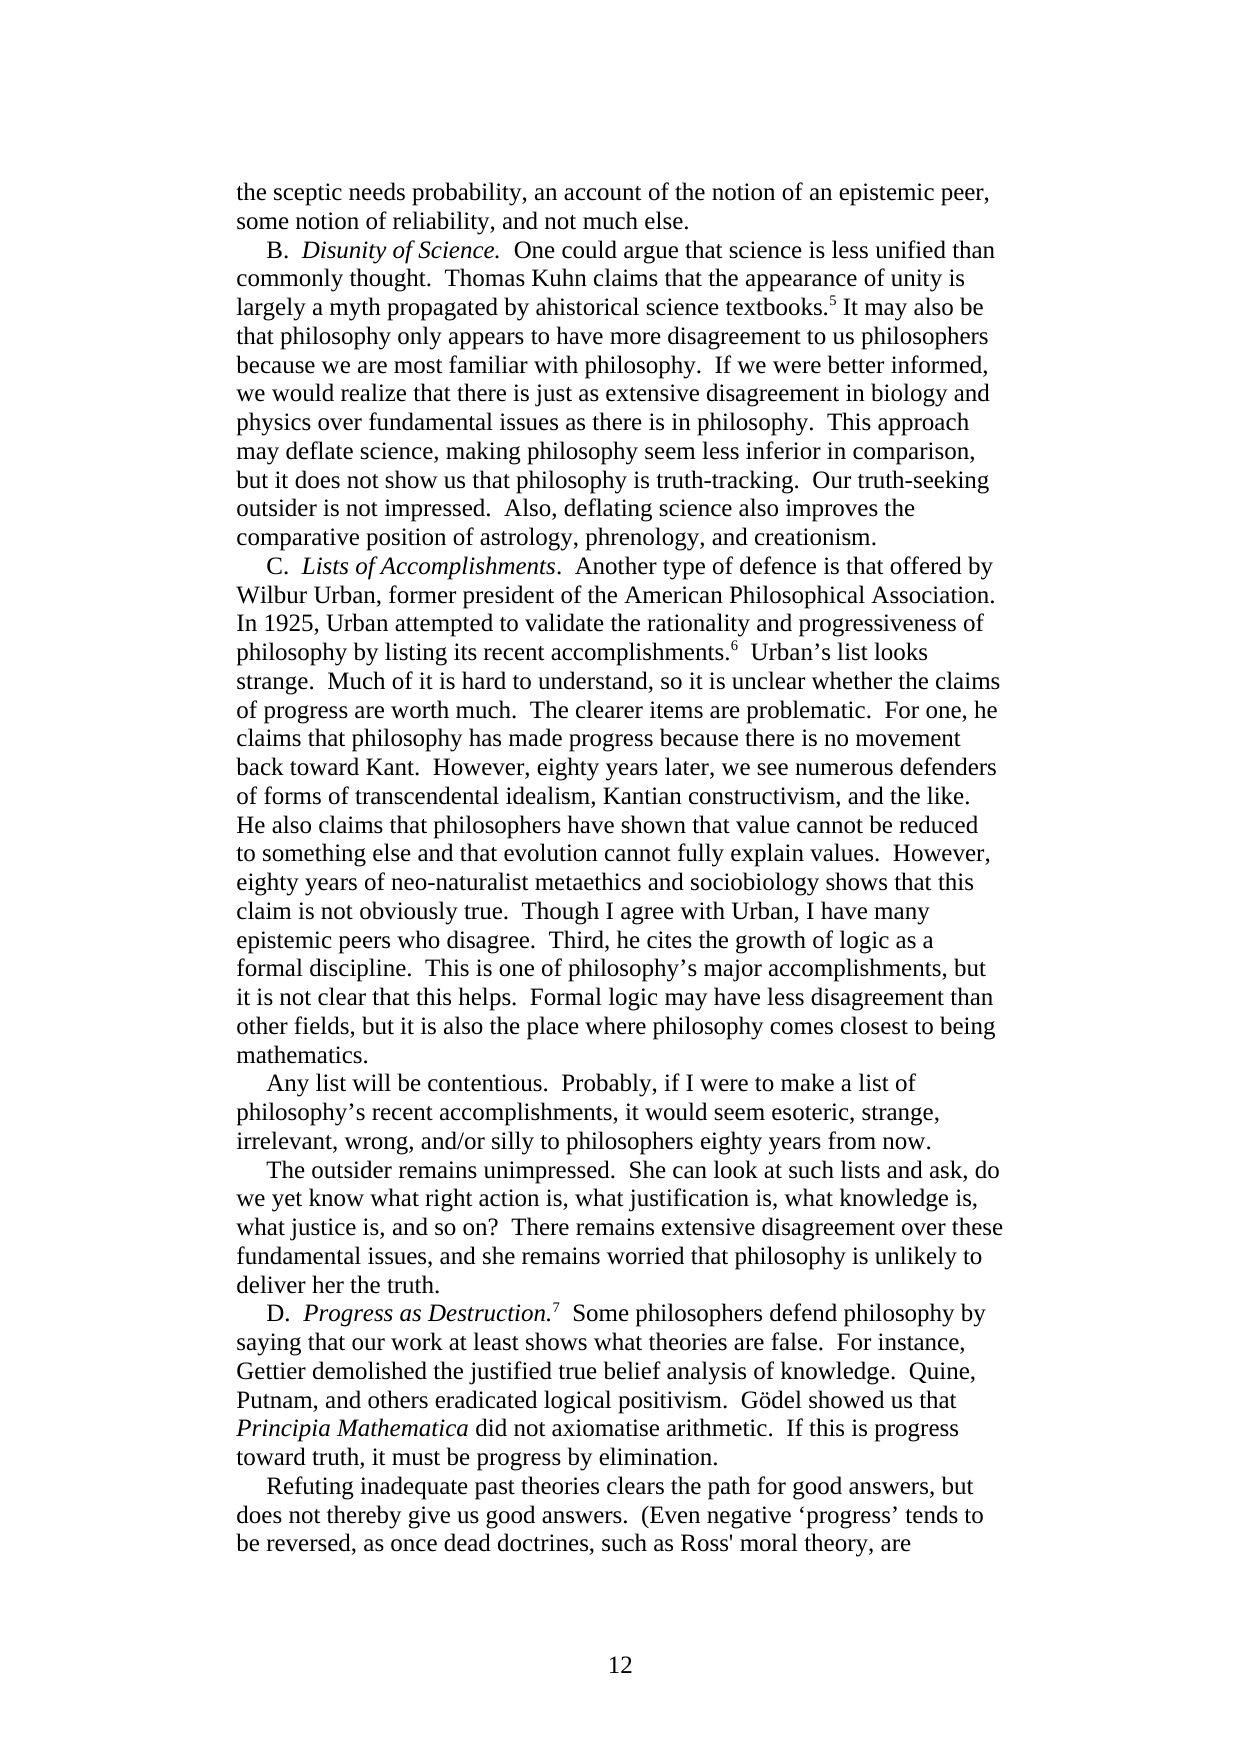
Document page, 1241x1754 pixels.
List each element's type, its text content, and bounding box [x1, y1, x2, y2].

text B. Disunity of Science. One could argue that science is less unified than commonly thought. Thomas Kuhn claims that the appearance of unity is largely a myth propagated by ahistorical science textbooks. It may also be that philosophy only appears to have more disagreement to us philosophers because we are most familiar with philosophy. If we were better informed, we would realize that there is just as extensive disagreement in biology and physics over fundamental issues as there is in philosophy. This approach may deflate science, making philosophy seem less inferior in comparison, but it does not show us that philosophy is truth-tracking. Our truth-seeking outsider is not impressed. Also, deflating science also improves the comparative position of astrology, phrenology, and creationism. [236, 235, 1004, 551]
text Any list will be contentious. Probably, if I were to make a list of philosophy’s recent accomplishments, it would seem esoteric, strange, irrelevant, wrong, and/or silly to philosophers eighty years from now. [236, 1068, 1004, 1155]
text C. Lists of Accomplishments. Another type of defence is that offered by Wilbur Urban, former president of the American Philosophical Association. In 1925, Urban attempted to validate the rationality and progressiveness of philosophy by listing its recent accomplishments. Urban’s list looks strange. Much of it is hard to understand, so it is unclear whether the claims of progress are worth much. The clearer items are problematic. For one, he claims that philosophy has made progress because there is no movement back toward Kant. However, eighty years later, we see numerous defenders of forms of transcendental idealism, Kantian constructivism, and the like. He also claims that philosophers have shown that value cannot be reduced to something else and that evolution cannot fully explain values. However, eighty years of neo-naturalist metaethics and sociobiology shows that this claim is not obviously true. Though I agree with Urban, I have many epistemic peers who disagree. Third, he cites the growth of logic as a formal discipline. This is one of philosophy’s major accomplishments, but it is not clear that this helps. Formal logic may have less disagreement than other fields, but it is also the place where philosophy comes closest to being mathematics. [236, 551, 1004, 1068]
text D. Progress as Destruction. Some philosophers defend philosophy by saying that our work at least shows what theories are false. For instance, Gettier demolished the justified true belief analysis of knowledge. Quine, Putnam, and others eradicated logical positivism. Gödel showed us that Principia Mathematica did not axiomatise arithmetic. If this is progress toward truth, it must be progress by elimination. [236, 1298, 1004, 1471]
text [236, 177, 1004, 235]
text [236, 1471, 1004, 1557]
text The outsider remains unimpressed. She can look at such lists and ask, do we yet know what right action is, what justification is, what knowledge is, what justice is, and so on? There remains extensive disagreement over these fundamental issues, and she remains worried that philosophy is unlikely to deliver her the truth. [236, 1155, 1004, 1298]
